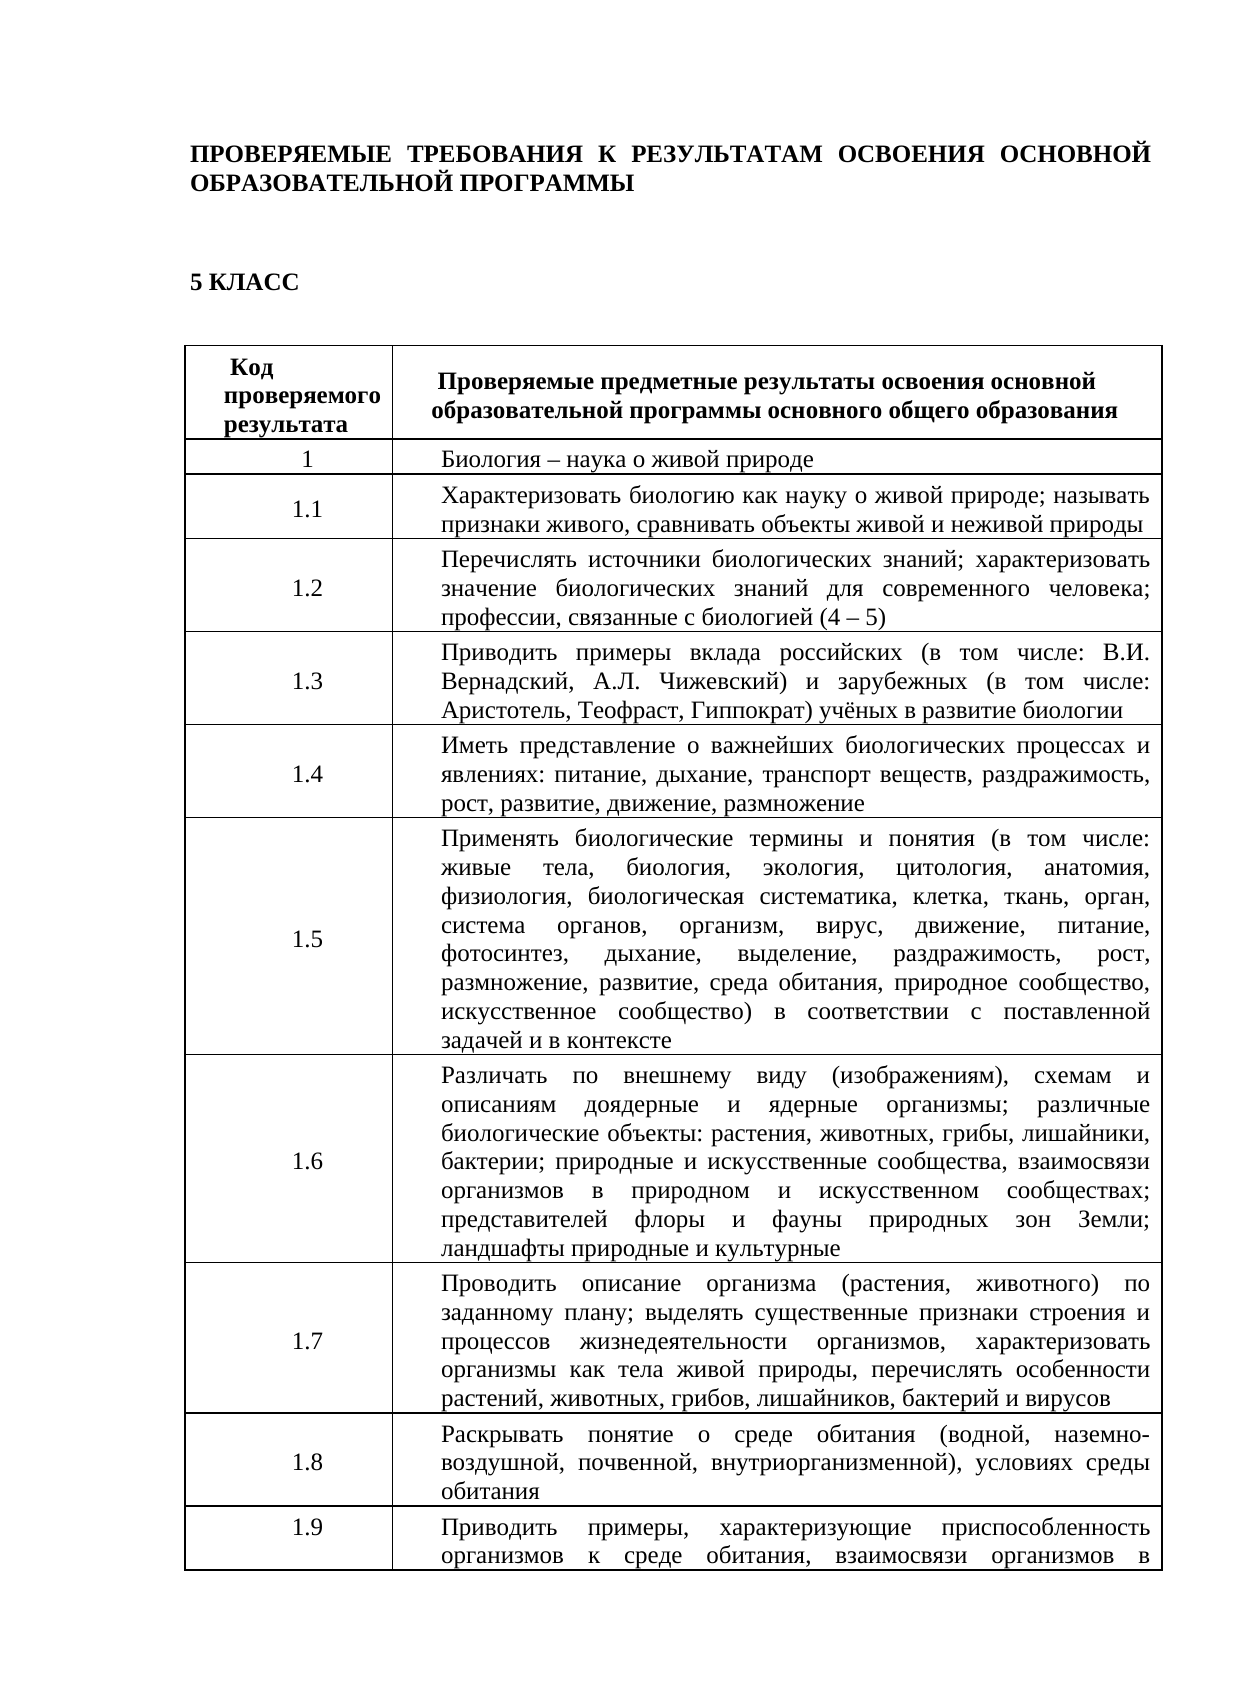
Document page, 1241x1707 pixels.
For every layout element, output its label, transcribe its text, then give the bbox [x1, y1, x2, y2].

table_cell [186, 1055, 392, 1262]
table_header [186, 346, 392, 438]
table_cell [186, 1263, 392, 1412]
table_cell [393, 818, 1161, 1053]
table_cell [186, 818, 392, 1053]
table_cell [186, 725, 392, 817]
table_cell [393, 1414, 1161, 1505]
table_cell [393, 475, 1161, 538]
text 5 КЛАСС [190, 267, 1152, 295]
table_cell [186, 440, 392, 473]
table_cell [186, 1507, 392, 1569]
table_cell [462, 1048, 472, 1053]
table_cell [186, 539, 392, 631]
text ПРОВЕРЯЕМЫЕ ТРЕБОВАНИЯ К РЕЗУЛЬТАТАМ ОСВОЕНИЯ ОСНОВНОЙ ОБРАЗОВАТЕЛЬНОЙ ПРОГРАММЫ [190, 139, 1152, 196]
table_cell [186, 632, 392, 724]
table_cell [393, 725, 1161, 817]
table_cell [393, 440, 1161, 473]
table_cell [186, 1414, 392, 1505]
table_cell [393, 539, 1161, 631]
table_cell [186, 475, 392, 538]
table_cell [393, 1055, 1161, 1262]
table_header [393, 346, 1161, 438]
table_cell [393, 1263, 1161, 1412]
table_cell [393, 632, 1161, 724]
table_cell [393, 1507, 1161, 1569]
